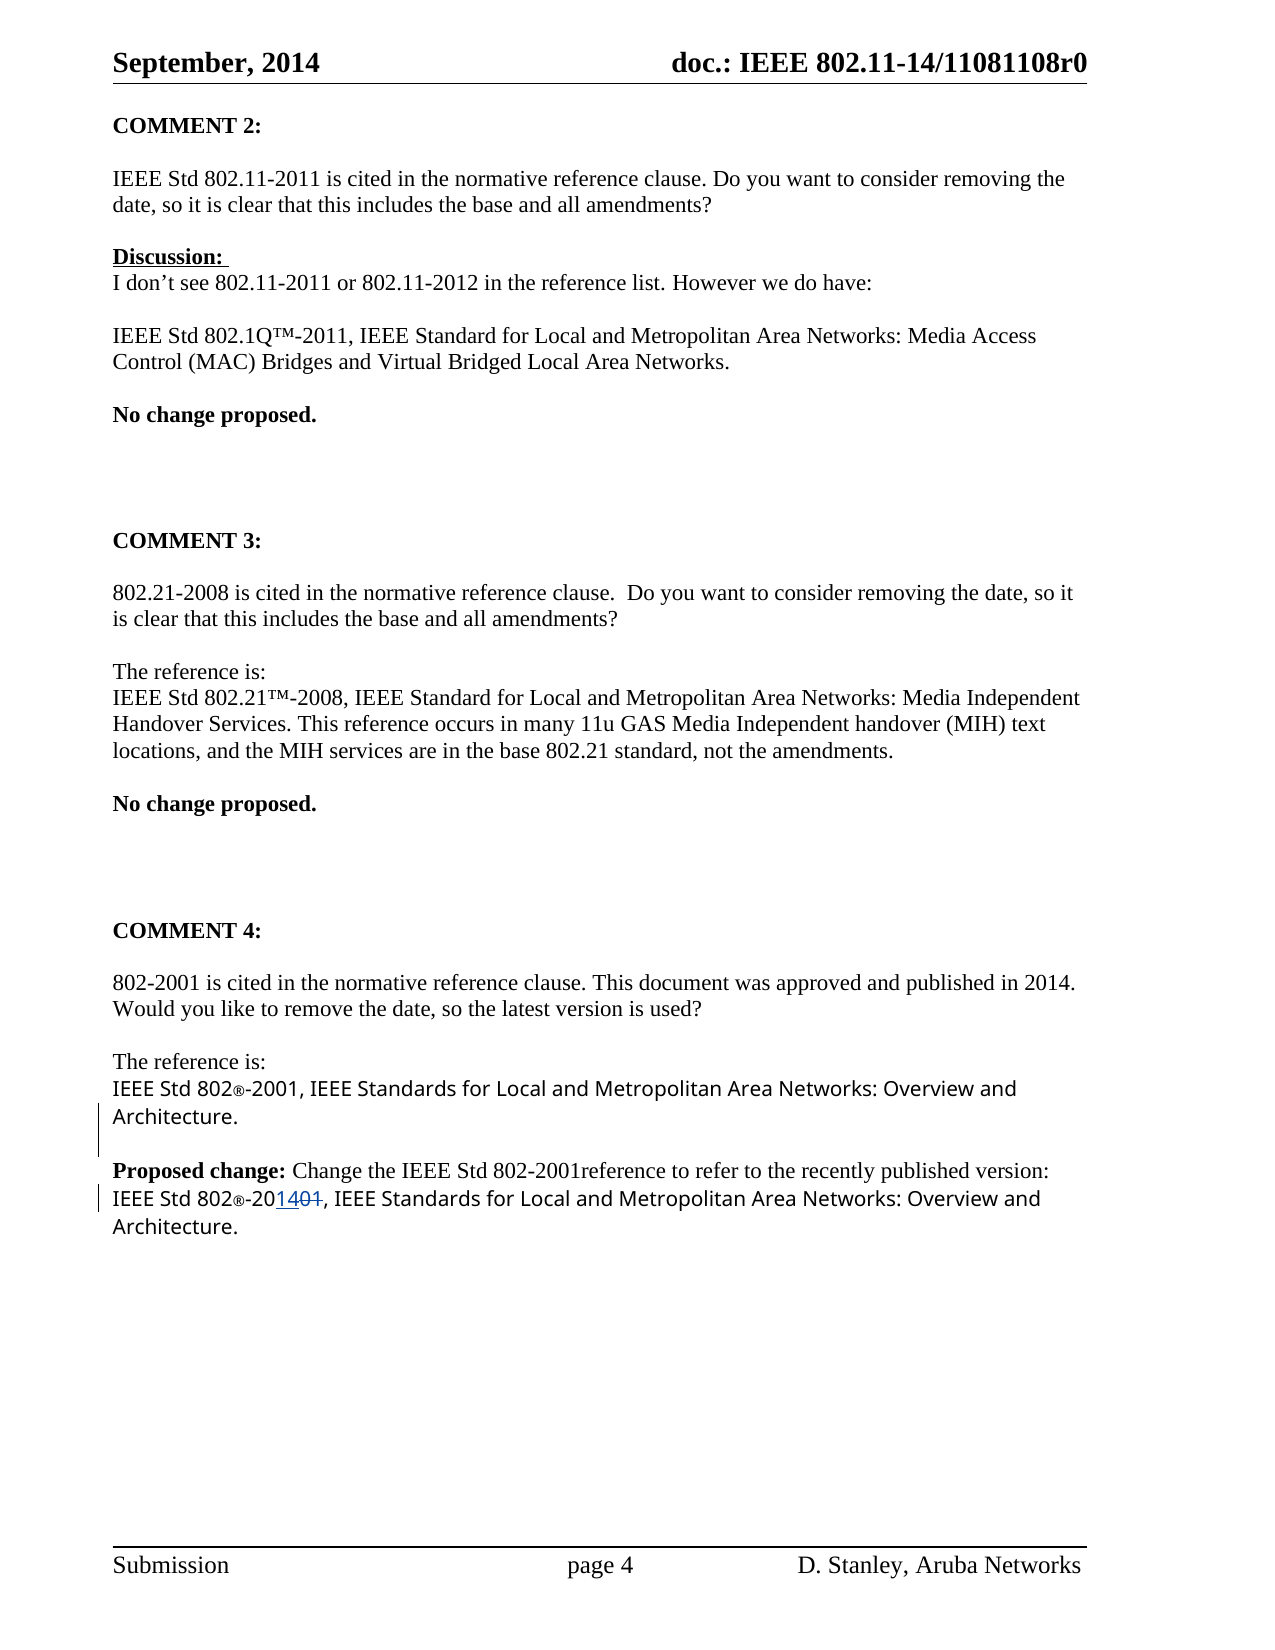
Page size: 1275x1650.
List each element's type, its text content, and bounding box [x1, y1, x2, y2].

text Proposed change: Change the IEEE Std 802-2001reference to refer to the recently published version: [112, 1157, 1087, 1184]
text 802.21-2008 is cited in the normative reference clause. Do you want to consider removing the date, so it is clear that this includes the base and all amendments? [112, 579, 1087, 631]
text Architecture. [112, 1212, 1087, 1241]
text No change proposed. [112, 789, 1087, 816]
text COMMENT 4: [112, 917, 1087, 944]
text Discussion: [112, 243, 1087, 269]
text IEEE Std 802.21™-2008, IEEE Standard for Local and Metropolitan Area Networks: Media Independent [112, 684, 1087, 711]
text 802-2001 is cited in the normative reference clause. This document was approved and published in 2014. Would you like to remove the date, so the latest version is used? [112, 969, 1087, 1021]
text The reference is: [112, 658, 1087, 684]
text The reference is: [112, 1048, 1087, 1074]
text IEEE Std 802.1Q™-2011, IEEE Standard for Local and Metropolitan Area Networks: Media Access [112, 322, 1087, 348]
text COMMENT 2: [112, 112, 1087, 139]
text Control (MAC) Bridges and Virtual Bridged Local Area Networks. [112, 348, 1087, 375]
text Handover Services. This reference occurs in many 11u GAS Media Independent handover (MIH) text locations, and the MIH services are in the base 802.21 standard, not the amendments. [112, 711, 1087, 763]
text I don’t see 802.11-2011 or 802.11-2012 in the reference list. However we do have: [112, 269, 1087, 296]
text COMMENT 3: [112, 527, 1087, 554]
text IEEE Std 802®-20, IEEE Standards for Local and Metropolitan Area Networks: Overview and [112, 1184, 1087, 1212]
text No change proposed. [112, 401, 1087, 427]
text IEEE Std 802®-2001, IEEE Standards for Local and Metropolitan Area Networks: Overview and Architecture. [112, 1074, 1087, 1131]
text IEEE Std 802.11-2011 is cited in the normative reference clause. Do you want to consider removing the date, so it is clear that this includes the base and all amendments? [112, 165, 1087, 218]
